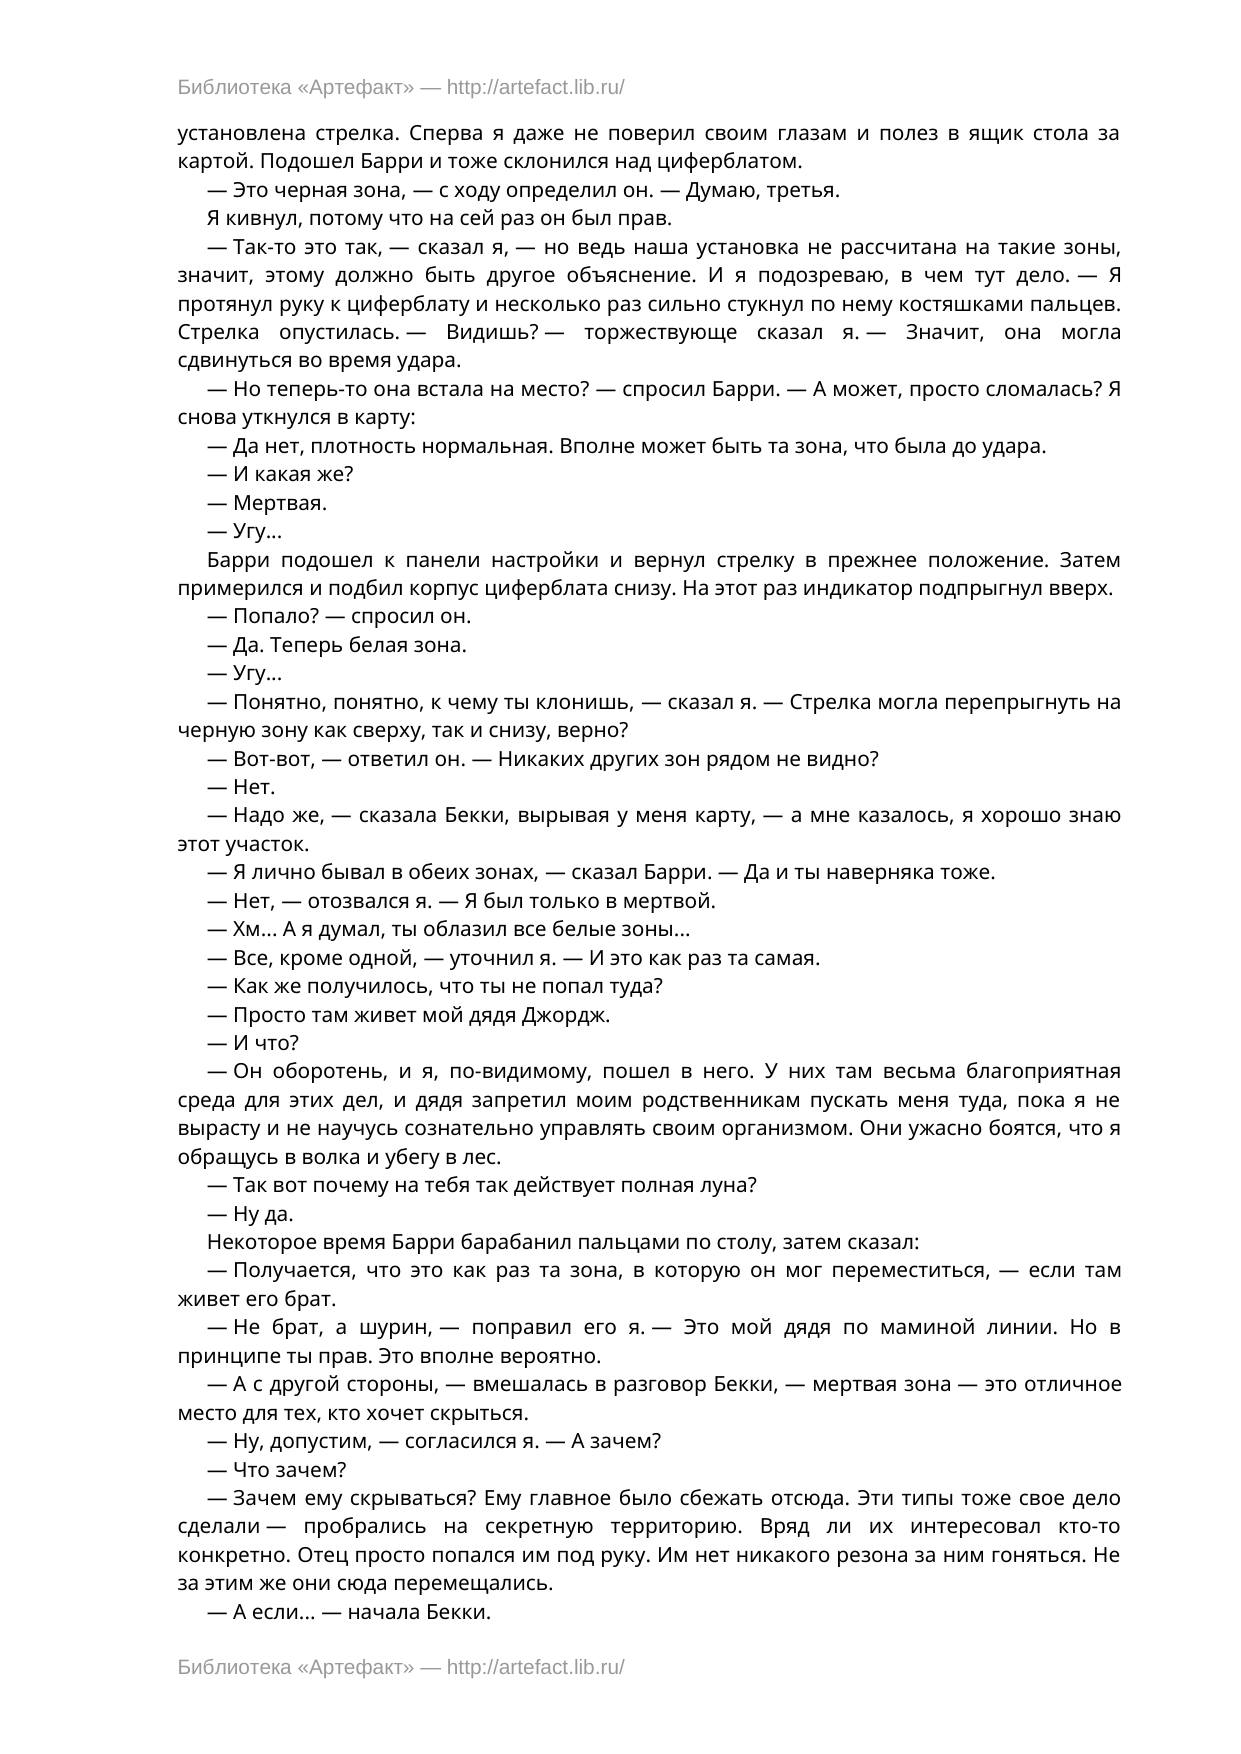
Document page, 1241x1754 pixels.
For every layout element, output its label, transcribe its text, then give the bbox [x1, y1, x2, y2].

text — Угу... [177, 516, 1122, 545]
text — Вот-вот, — ответил он. — Никаких других зон рядом не видно? [177, 744, 1122, 772]
text — Хм... А я думал, ты облазил все белые зоны... [177, 914, 1122, 943]
text — Я лично бывал в обеих зонах, — сказал Барри. — Да и ты наверняка тоже. [177, 857, 1122, 886]
text — Надо же, — сказала Бекки, вырывая у меня карту, — а мне казалось, я хорошо знаю этот участок. [177, 801, 1122, 857]
text — Не брат, а шурин, — поправил его я. — Это мой дядя по маминой линии. Но в принципе ты прав. Это вполне вероятно. [177, 1312, 1122, 1369]
text — Получается, что это как раз та зона, в которую он мог переместиться, — если там живет его брат. [177, 1256, 1122, 1312]
text — Зачем ему скрываться? Ему главное было сбежать отсюда. Эти типы тоже свое дело сделали — пробрались на секретную территорию. Вряд ли их интересовал кто-то конкретно. Отец просто попался им под руку. Им нет никакого резона за ним гоняться. Не за этим же они сюда перемещались. [177, 1483, 1122, 1597]
text — Мертвая. [177, 488, 1122, 516]
text — Попало? — спросил он. [177, 602, 1122, 630]
text Барри подошел к панели настройки и вернул стрелку в прежнее положение. Затем примерился и подбил корпус циферблата снизу. На этот раз индикатор подпрыгнул вверх. [177, 545, 1122, 602]
text — Как же получилось, что ты не попал туда? [177, 971, 1122, 1000]
text — Ну да. [177, 1199, 1122, 1227]
text — А с другой стороны, — вмешалась в разговор Бекки, — мертвая зона — это отличное место для тех, кто хочет скрыться. [177, 1369, 1122, 1426]
text — Это черная зона, — с ходу определил он. — Думаю, третья. [177, 175, 1122, 203]
text Я кивнул, потому что на сей раз он был прав. [177, 203, 1122, 232]
text — И что? [177, 1028, 1122, 1057]
text — Угу... [177, 658, 1122, 687]
text Некоторое время Барри барабанил пальцами по столу, затем сказал: [177, 1227, 1122, 1256]
text — Но теперь-то она встала на место? — спросил Барри. — А может, просто сломалась? Я снова уткнулся в карту: [177, 374, 1122, 431]
text — Нет, — отозвался я. — Я был только в мертвой. [177, 886, 1122, 914]
text — Так вот почему на тебя так действует полная луна? [177, 1170, 1122, 1199]
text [177, 118, 1122, 175]
text — Понятно, понятно, к чему ты клонишь, — сказал я. — Стрелка могла перепрыгнуть на черную зону как сверху, так и снизу, верно? [177, 687, 1122, 744]
text — Да. Теперь белая зона. [177, 630, 1122, 658]
text — Он оборотень, и я, по-видимому, пошел в него. У них там весьма благоприятная среда для этих дел, и дядя запретил моим родственникам пускать меня туда, пока я не вырасту и не научусь сознательно управлять своим организмом. Они ужасно боятся, что я обращусь в волка и убегу в лес. [177, 1057, 1122, 1170]
text — Так-то это так, — сказал я, — но ведь наша установка не рассчитана на такие зоны, значит, этому должно быть другое объяснение. И я подозреваю, в чем тут дело. — Я протянул руку к циферблату и несколько раз сильно стукнул по нему костяшками пальцев. Стрелка опустилась. — Видишь? — торжествующе сказал я. — Значит, она могла сдвинуться во время удара. [177, 232, 1122, 374]
text — Ну, допустим, — согласился я. — А зачем? [177, 1426, 1122, 1455]
text — Что зачем? [177, 1455, 1122, 1483]
text — Нет. [177, 772, 1122, 801]
text — Все, кроме одной, — уточнил я. — И это как раз та самая. [177, 943, 1122, 971]
text — Просто там живет мой дядя Джордж. [177, 1000, 1122, 1028]
text — А если... — начала Бекки. [177, 1597, 1122, 1625]
text — Да нет, плотность нормальная. Вполне может быть та зона, что была до удара. [177, 431, 1122, 459]
text — И какая же? [177, 459, 1122, 488]
